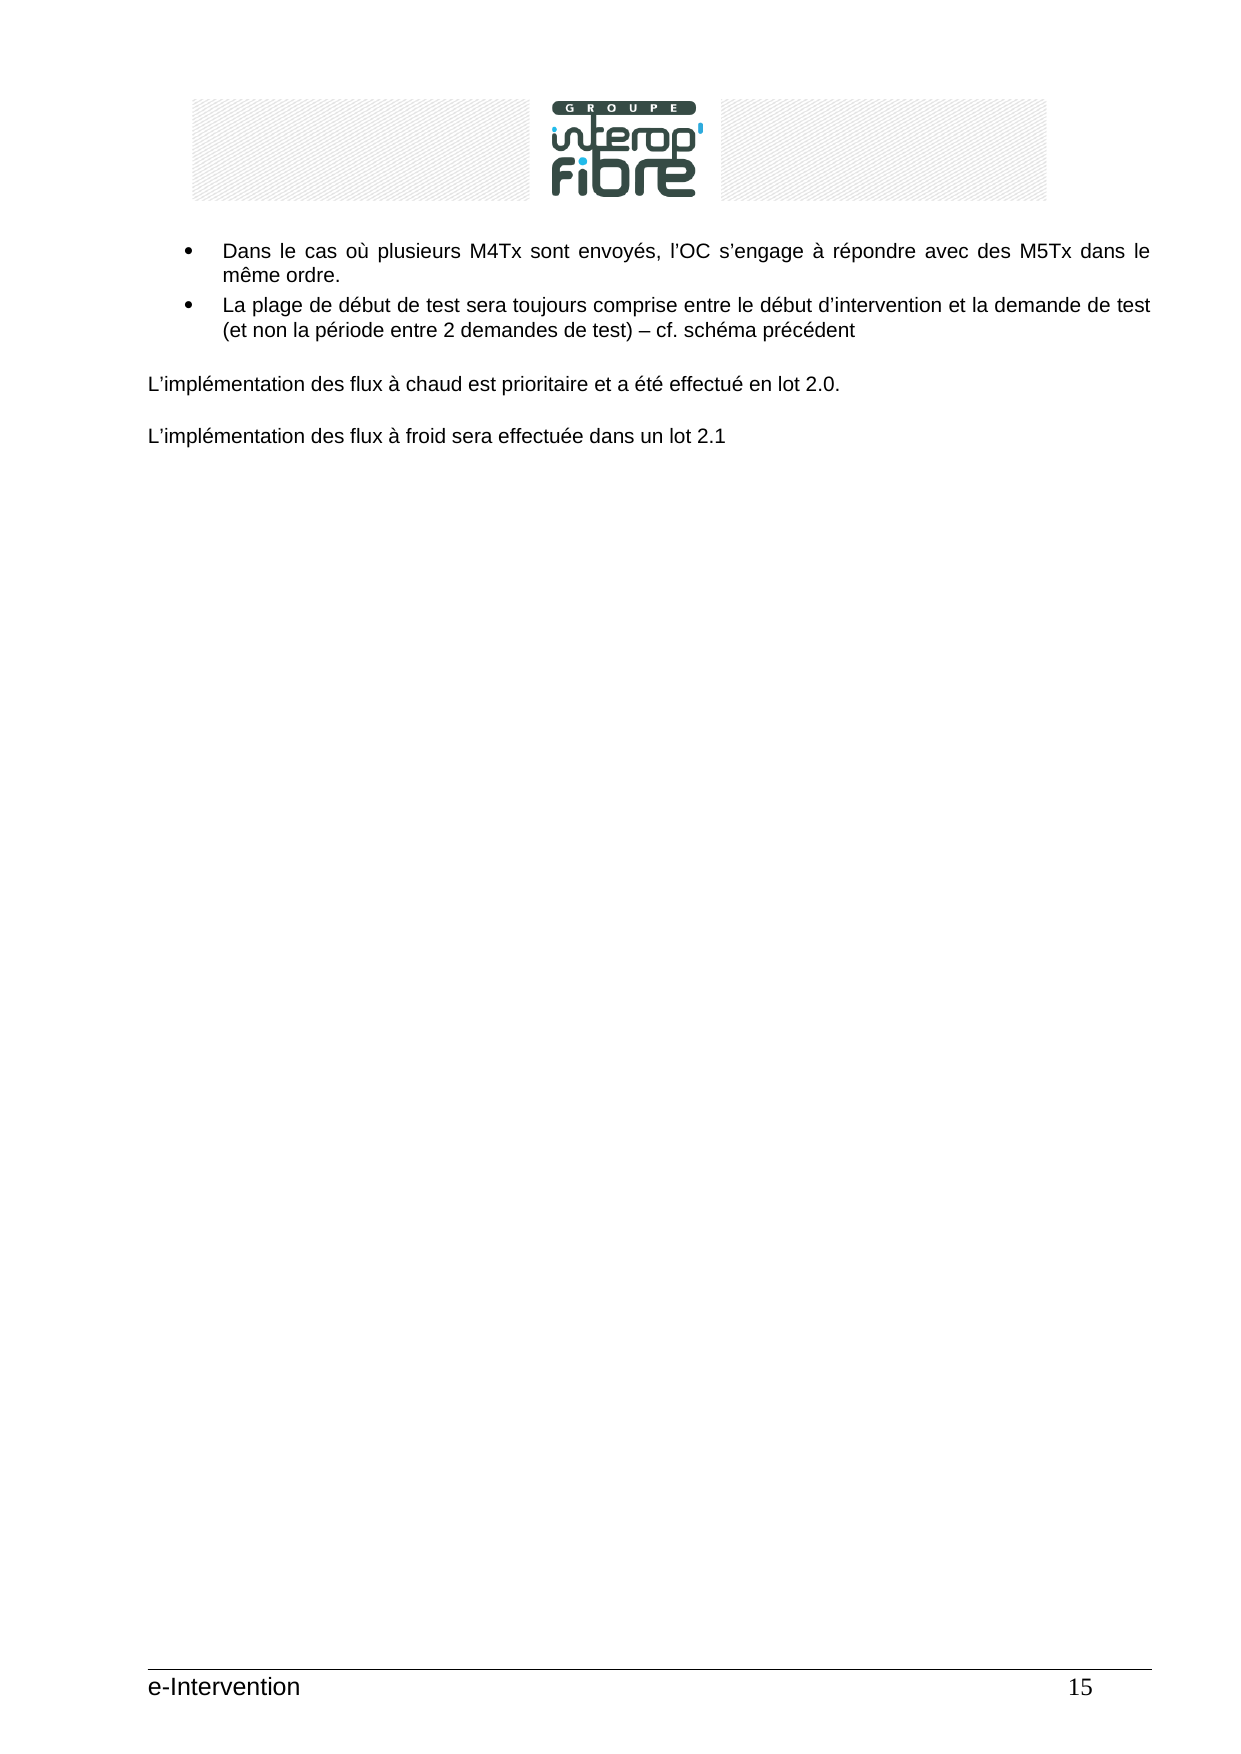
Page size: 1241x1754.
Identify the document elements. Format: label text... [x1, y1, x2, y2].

list Dans le cas où plusieurs M4Tx sont envoyés, l’OC s’engage à répondre avec des M5Tx dans le même ordre. [185, 239, 1152, 287]
text L’implémentation des flux à chaud est prioritaire et a été effectué en lot 2.0. [148, 372, 1152, 396]
picture [147, 59, 1091, 239]
text L’implémentation des flux à froid sera effectuée dans un lot 2.1 [148, 424, 1152, 448]
list La plage de début de test sera toujours comprise entre le début d’intervention et la demande de test (et non la période entre 2 demandes de test) – cf. schéma précédent [185, 293, 1152, 341]
